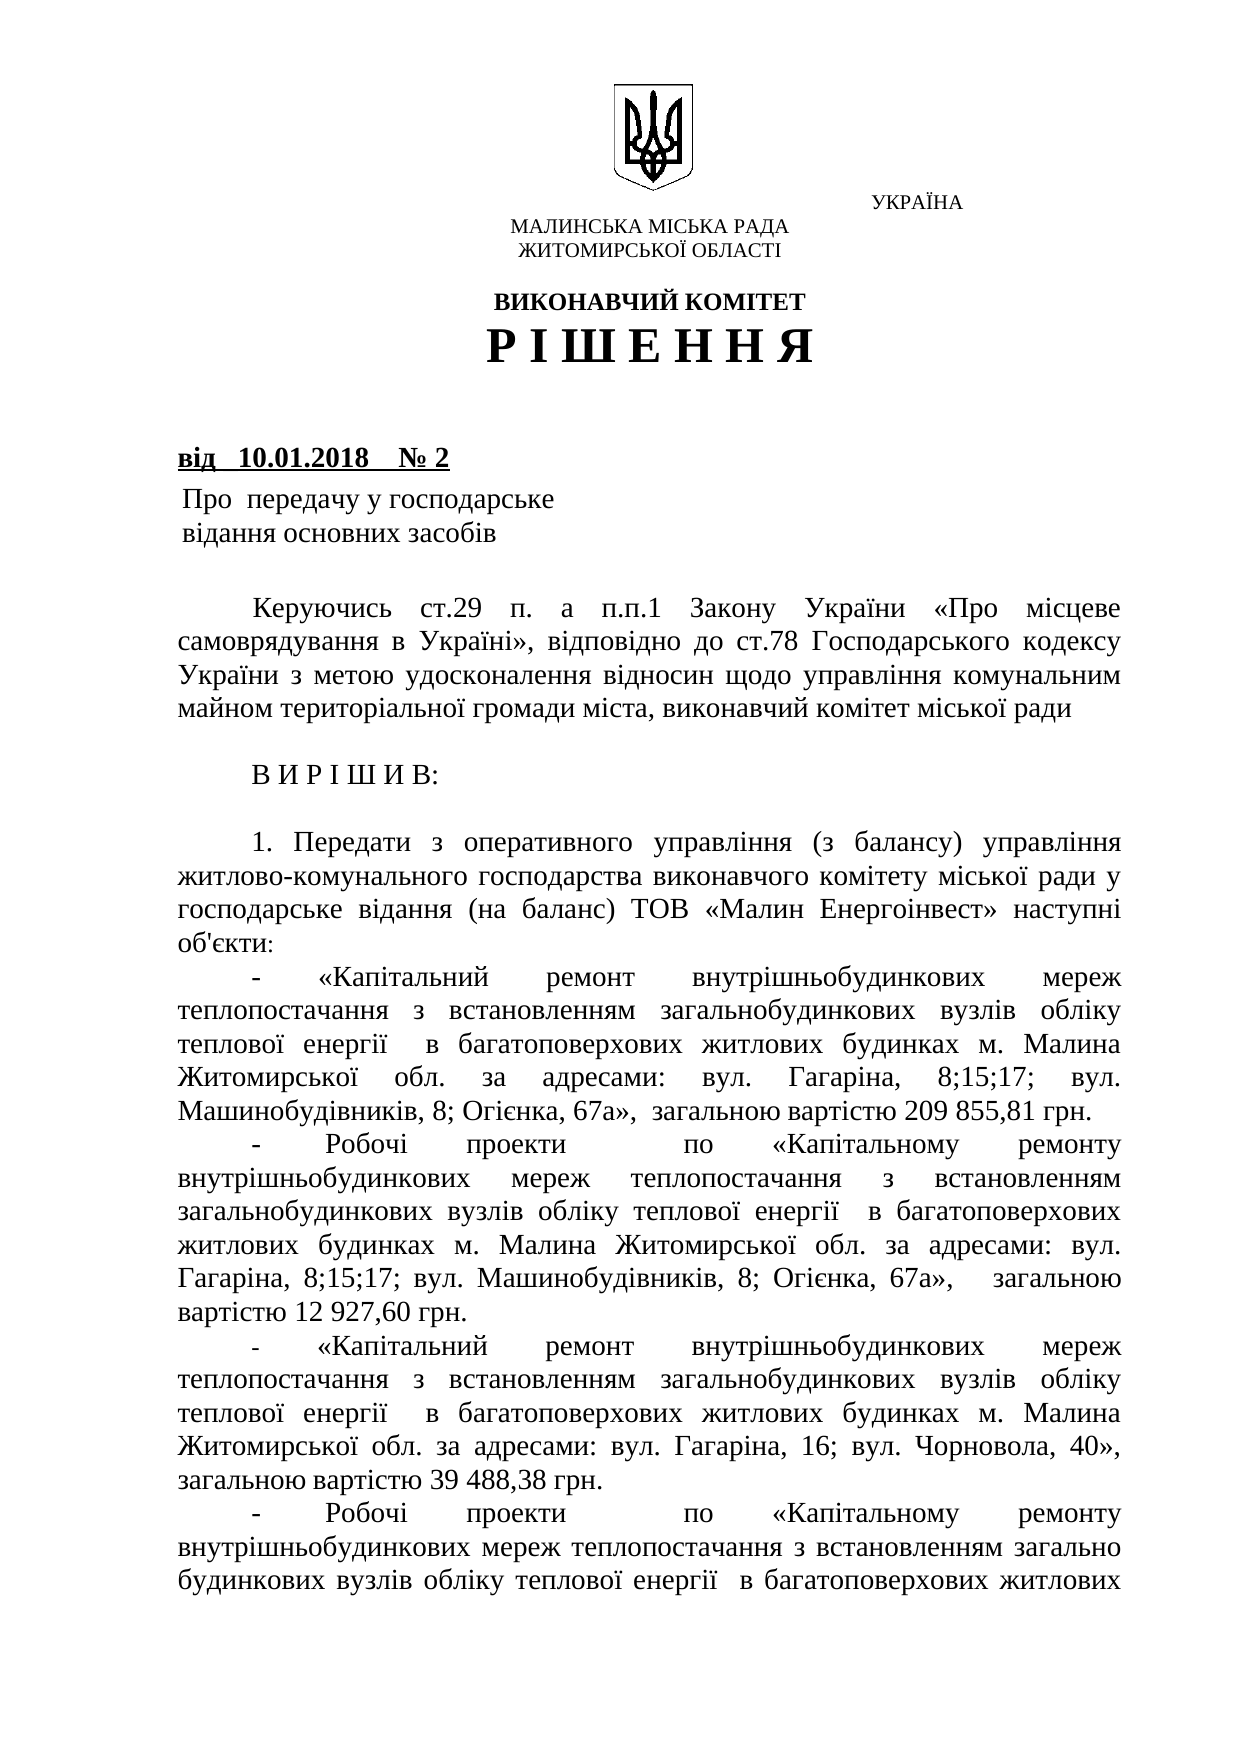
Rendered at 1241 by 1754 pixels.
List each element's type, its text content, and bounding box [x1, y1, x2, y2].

subtitle ВИКОНАВЧИЙ КОМІТЕТ [177, 287, 1122, 315]
table_header Про передачу у господарське відання основних засобів [174, 474, 646, 556]
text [177, 1495, 1122, 1596]
picture [612, 83, 694, 192]
text В И Р І Ш И В: [177, 757, 1122, 791]
text - «Капітальний ремонт внутрішньобудинкових мереж теплопостачання з встановленням загальнобудинкових вузлів обліку теплової енергії в багатоповерхових житлових будинках м. Малина Житомирської обл. за адресами: вул. Гагаріна, 16; вул. Чорновола, 40», загальною вартістю 39 488,38 грн. [177, 1328, 1122, 1495]
text від _10.01.2018 № 2 [177, 440, 1122, 473]
text МАЛИНСЬКА МІСЬКА РАДА [177, 214, 1122, 238]
text ЖИТОМИРСЬКОЇ ОБЛАСТІ [177, 238, 1122, 262]
text - «Капітальний ремонт внутрішньобудинкових мереж теплопостачання з встановленням загальнобудинкових вузлів обліку теплової енергії в багатоповерхових житлових будинках м. Малина Житомирської обл. за адресами: вул. Гагаріна, 8;15;17; вул. Машинобудівників, 8; Огієнка, 67а», загальною вартістю 209 855,81 грн. [177, 959, 1122, 1126]
subtitle Р І Ш Е Н Н Я [177, 315, 1122, 373]
subtitle УКРАЇНА [177, 190, 1122, 214]
text 1. Передати з оперативного управління (з балансу) управління житлово-комунального господарства виконавчого комітету міської ради у господарське відання (на баланс) ТОВ «Малин Енергоінвест» наступні об'єкти: [177, 824, 1122, 959]
text - Робочі проекти по «Капітальному ремонту внутрішньобудинкових мереж теплопостачання з встановленням загальнобудинкових вузлів обліку теплової енергії в багатоповерхових житлових будинках м. Малина Житомирської обл. за адресами: вул. Гагаріна, 8;15;17; вул. Машинобудівників, 8; Огієнка, 67а», загальною вартістю 12 927,60 грн. [177, 1126, 1122, 1328]
text Керуючись ст.29 п. а п.п.1 Закону України «Про місцеве самоврядування в Україні», відповідно до ст.78 Господарського кодексу України з метою удосконалення відносин щодо управління комунальним майном територіальної громади міста, виконавчий комітет міської ради [177, 590, 1122, 724]
